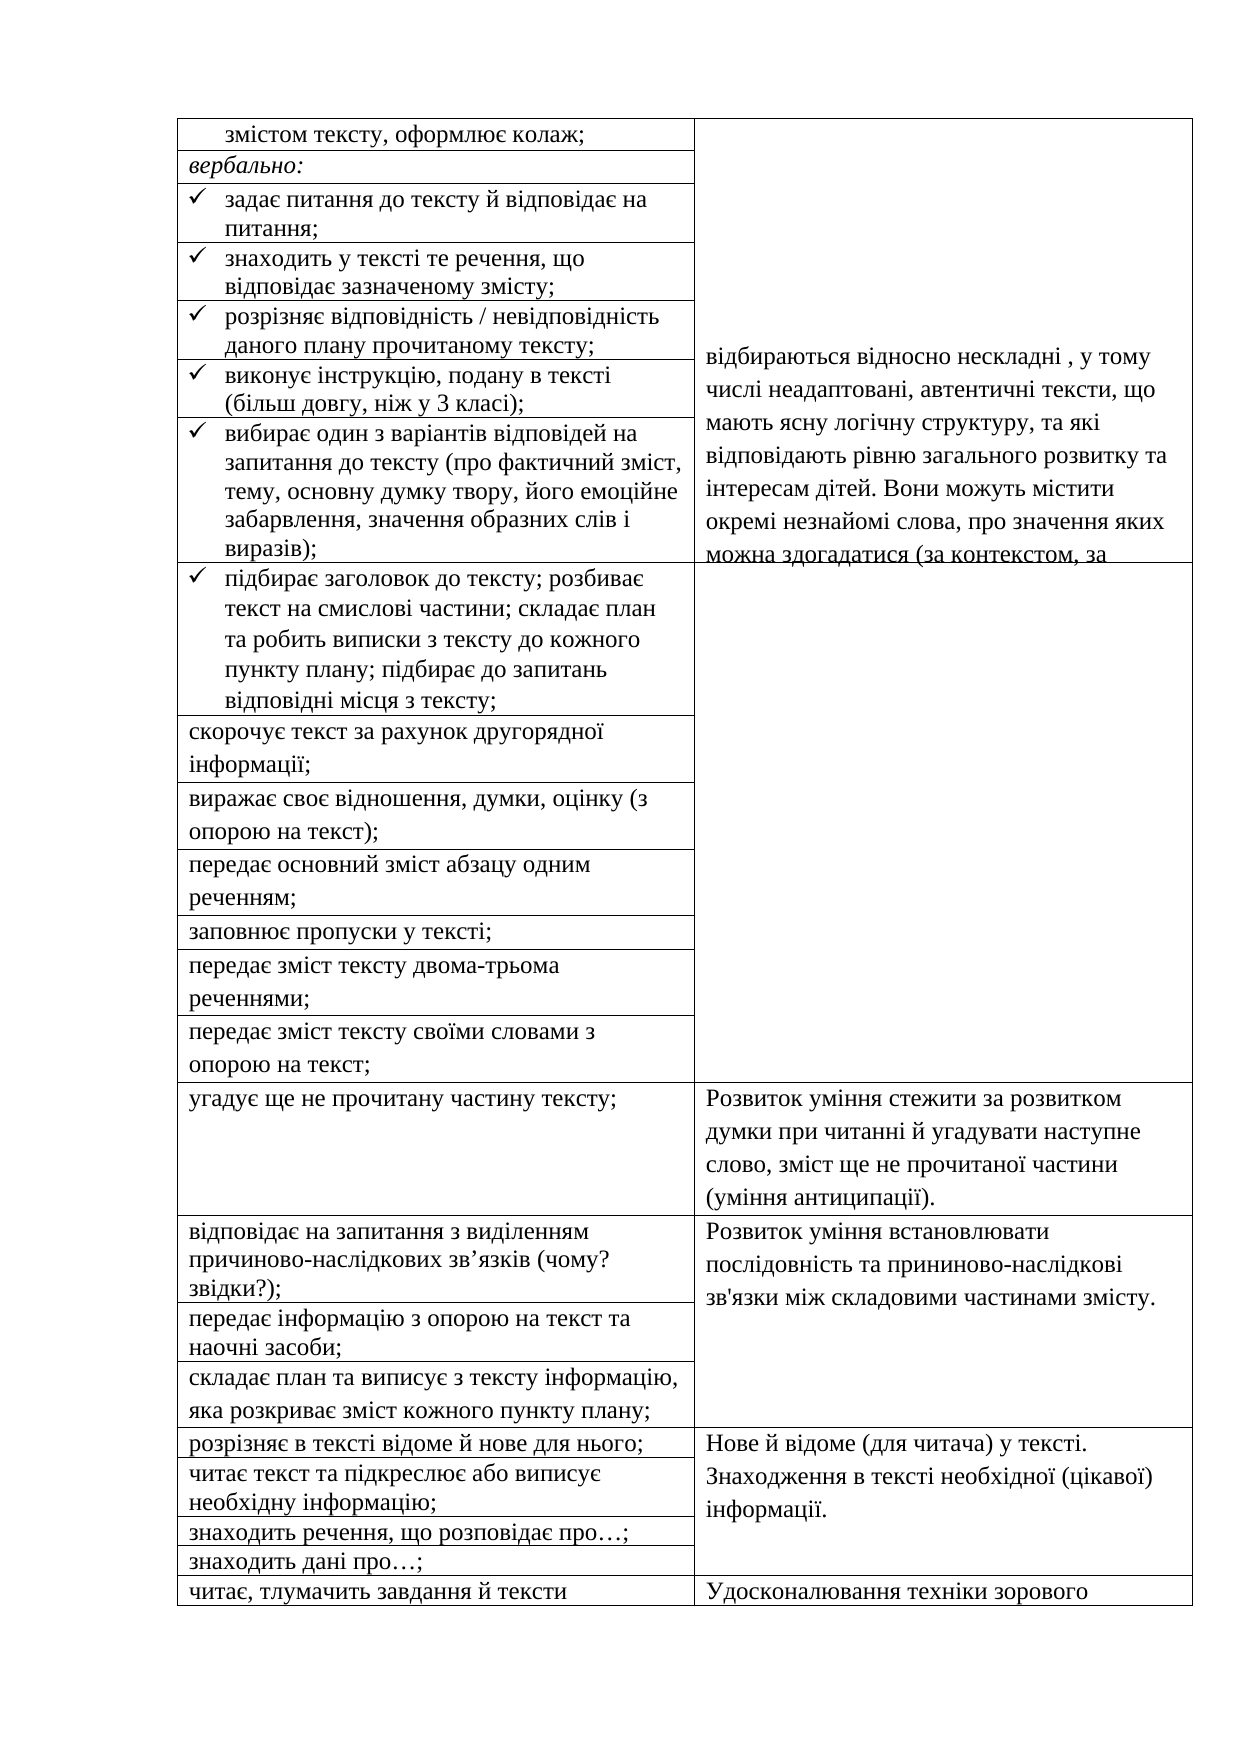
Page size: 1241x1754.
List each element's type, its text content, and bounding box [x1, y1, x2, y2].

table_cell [695, 1576, 1192, 1605]
table_cell виконує інструкцію, подану в тексті (більш довгу, ніж у 3 класі); [178, 360, 694, 417]
table_cell Розвиток уміння встановлювати послідовність та прининово-наслідкові зв'язки між складовими частинами змісту. [695, 1216, 1192, 1427]
table_cell [695, 563, 1192, 1082]
table_cell підбирає заголовок до тексту; розбиває текст на смислові частини; складає план та робить виписки з тексту до кожного пункту плану; підбирає до запитань відповідні місця з тексту; [178, 563, 694, 715]
table_cell передає зміст тексту своїми словами з опорою на текст; [178, 1016, 694, 1082]
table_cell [178, 119, 694, 149]
table_cell знаходить речення, що розповідає про…; [178, 1517, 694, 1545]
table_cell Розвиток уміння стежити за розвитком думки при читанні й угадувати наступне слово, зміст ще не прочитаної частини (уміння антиципації). [695, 1083, 1192, 1215]
table_cell знаходить у тексті те речення, що відповідає зазначеному змісту; [178, 243, 694, 300]
table_cell вибирає один з варіантів відповідей на запитання до тексту (про фактичний зміст, тему, основну думку твору, його емоційне забарвлення, значення образних слів і виразів); [178, 418, 694, 562]
table_cell виражає своє відношення, думки, оцінку (з опорою на текст); [178, 783, 694, 848]
table_cell скорочує текст за рахунок другорядної інформації; [178, 716, 694, 782]
table_cell передає інформацію з опорою на текст та наочні засоби; [178, 1303, 694, 1361]
table_cell Нове й відоме (для читача) у тексті. Знаходження в тексті необхідної (цікавої) інформації. [695, 1428, 1192, 1575]
table_cell передає основний зміст абзацу одним реченням; [178, 850, 694, 915]
table_cell вербально: [178, 151, 694, 183]
table_cell відповідає на запитання з виділенням причиново-наслідкових зв’язків (чому? звідки?); [178, 1216, 694, 1302]
table_cell задає питання до тексту й відповідає на питання; [178, 184, 694, 242]
table_cell заповнює пропуски у тексті; [178, 916, 694, 949]
table_cell читає текст та підкреслює або виписує необхідну інформацію; [178, 1458, 694, 1516]
table_cell розрізняє в тексті відоме й нове для нього; [178, 1428, 694, 1457]
table_cell передає зміст тексту двома-трьома реченнями; [178, 950, 694, 1015]
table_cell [178, 1576, 694, 1605]
table_cell розрізняє відповідність / невідповідність даного плану прочитаному тексту; [178, 301, 694, 359]
table_cell угадує ще не прочитану частину тексту; [178, 1083, 694, 1215]
table_cell складає план та виписує з тексту інформацію, яка розкриває зміст кожного пункту плану; [178, 1362, 694, 1427]
table_cell знаходить дані про…; [178, 1546, 694, 1575]
